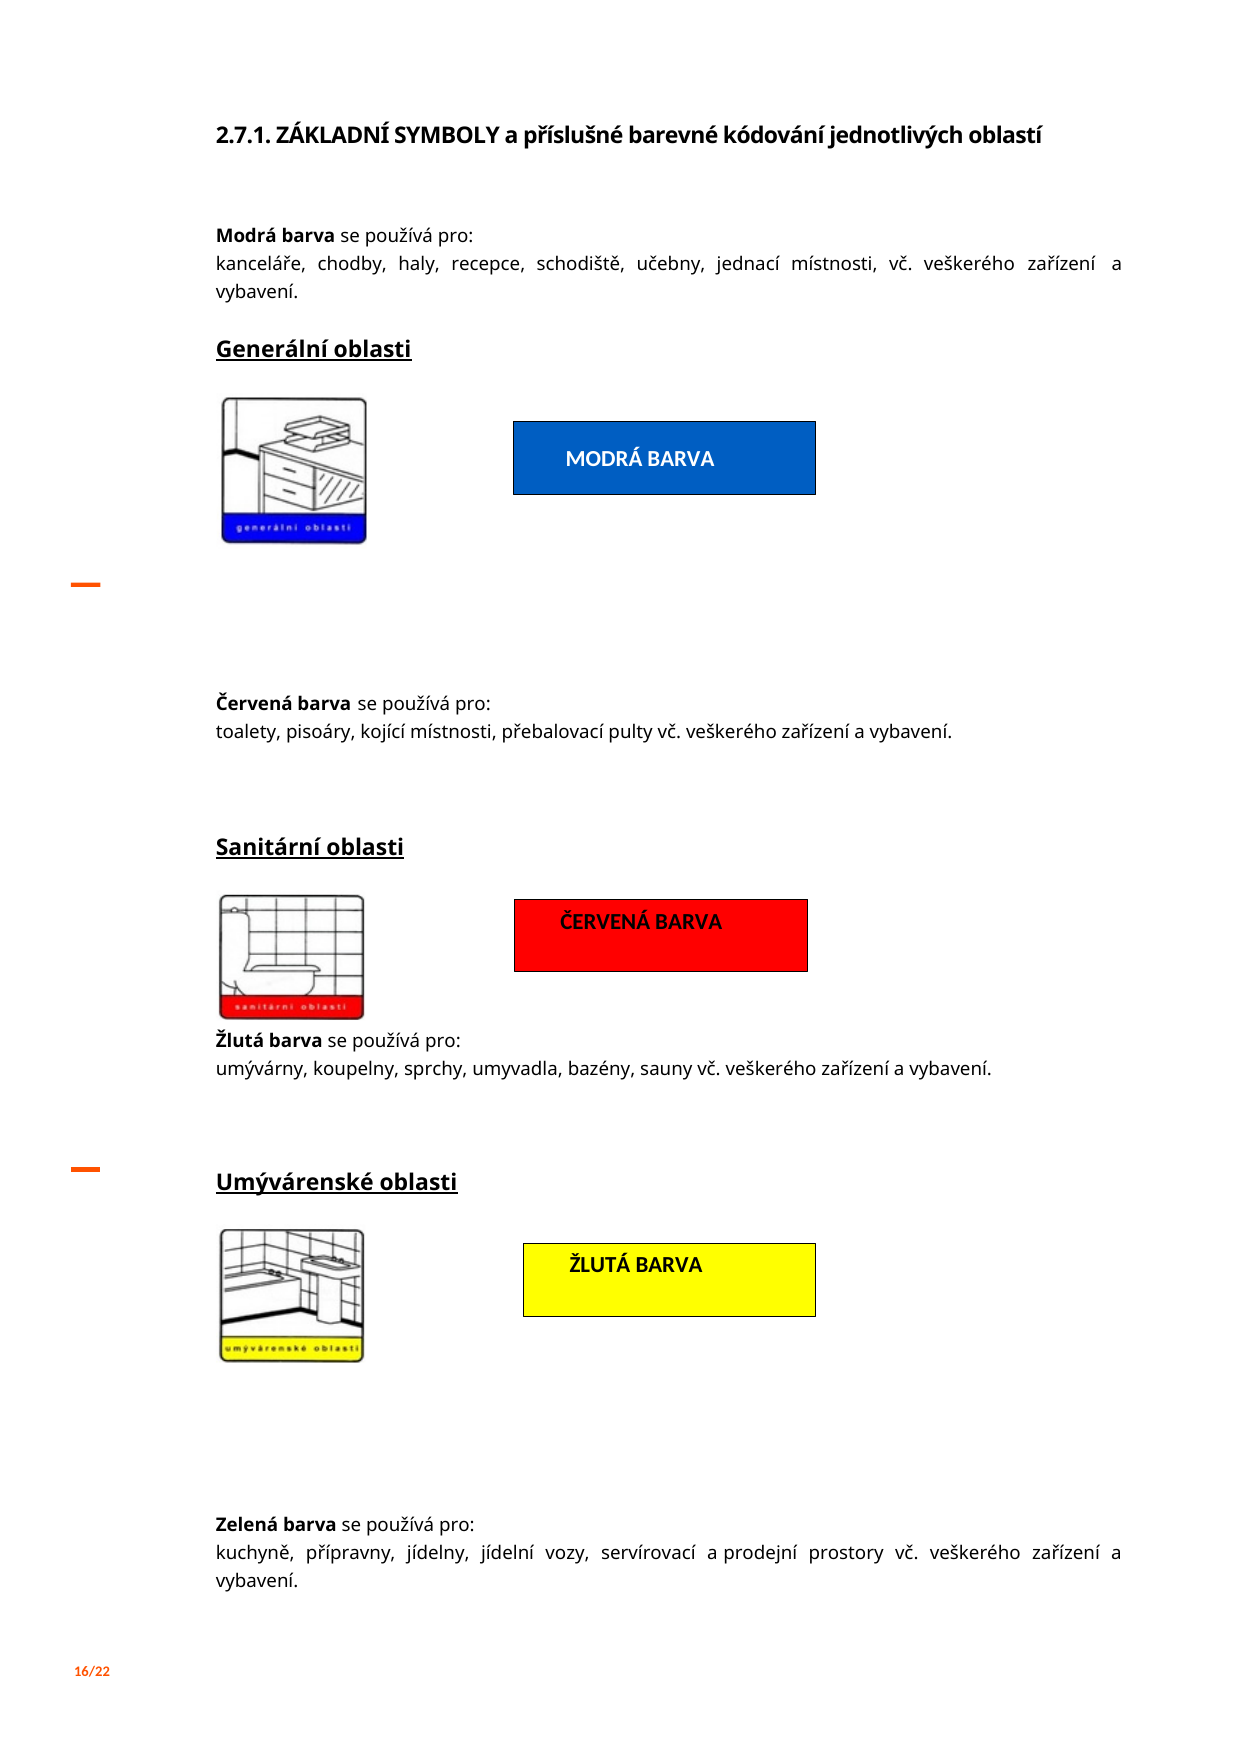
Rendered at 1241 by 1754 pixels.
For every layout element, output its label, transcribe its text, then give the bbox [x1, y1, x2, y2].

text Zelená barva se používá pro: [216, 1508, 1122, 1536]
text Červená barva se používá pro: [216, 687, 1122, 715]
subtitle 2.7.1. ZÁKLADNÍ SYMBOLY a příslušné barevné kódování jednotlivých oblastí [216, 119, 1122, 151]
text toalety, pisoáry, kojící místnosti, přebalovací pulty vč. veškerého zařízení a vybavení. [216, 715, 1122, 743]
text Umývárenské oblasti [216, 1165, 1122, 1197]
text kuchyně, přípravny, jídelny, jídelní vozy, servírovací a prodejní prostory vč. veškerého zařízení a vybavení. [216, 1536, 1122, 1593]
picture [216, 393, 371, 549]
text Žlutá barva se používá pro: [216, 1025, 1122, 1053]
text umývárny, koupelny, sprchy, umyvadla, bazény, sauny vč. veškerého zařízení a vybavení. [216, 1053, 1122, 1081]
text kanceláře, chodby, haly, recepce, schodiště, učebny, jednací místnosti, vč. veškerého zařízení a vybavení. [216, 248, 1122, 304]
text Generální oblasti [216, 332, 1122, 364]
picture [215, 890, 370, 1025]
text Modrá barva se používá pro: [216, 220, 1122, 248]
picture [215, 1224, 370, 1368]
text Sanitární oblasti [216, 831, 1122, 862]
